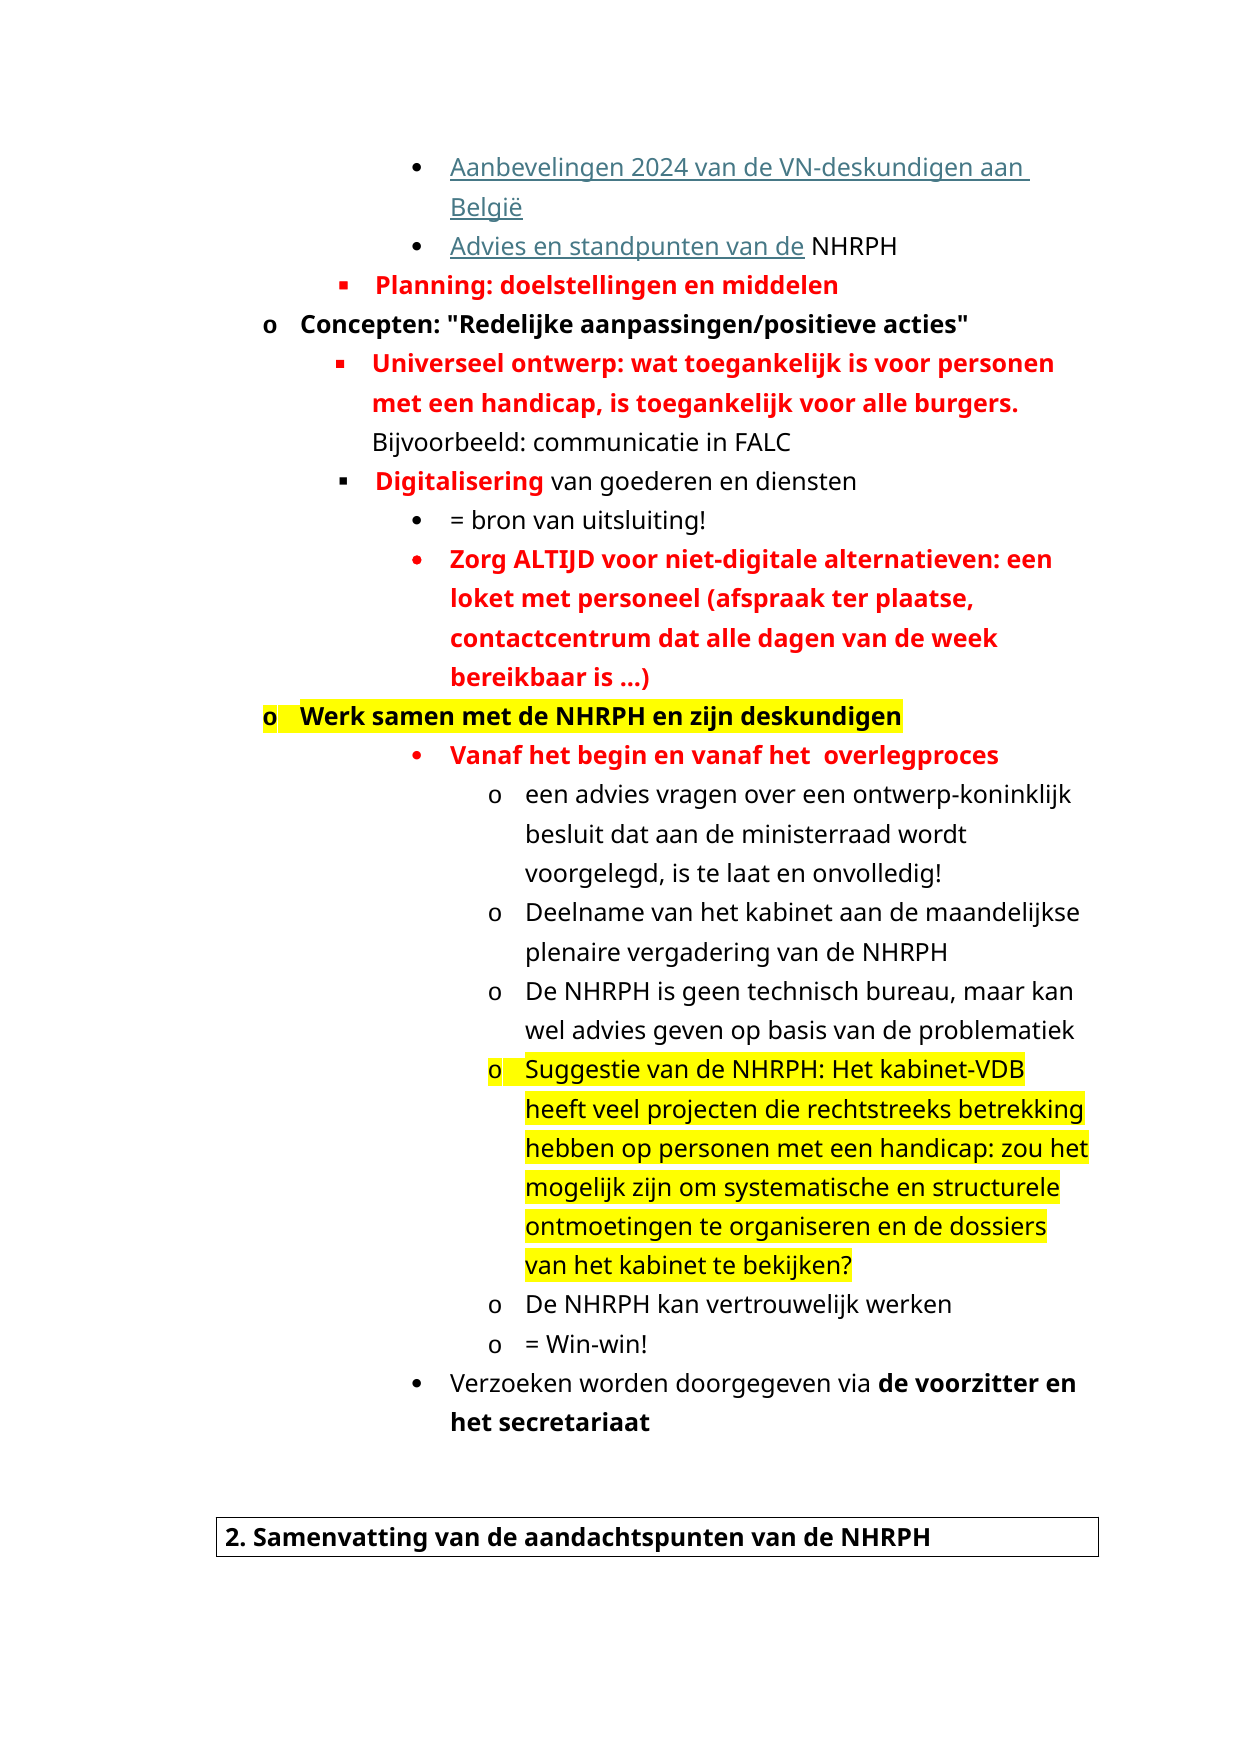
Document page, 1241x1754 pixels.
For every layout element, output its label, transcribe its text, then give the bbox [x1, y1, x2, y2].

list een advies vragen over een ontwerp-koninklijk besluit dat aan de ministerraad wordt voorgelegd, is te laat en onvolledig! [487, 777, 1090, 890]
list Advies en standpunten van de NHRPH [412, 228, 1090, 262]
list De NHRPH kan vertrouwelijk werken [487, 1287, 1090, 1321]
list Werk samen met de NHRPH en zijn deskundigen [262, 698, 1090, 733]
list = Win-win! [487, 1326, 1090, 1361]
list Concepten: "Redelijke aanpassingen/positieve acties" [262, 307, 1090, 341]
list Universeel ontwerp: wat toegankelijk is voor personen met een handicap, is toegankelijk voor alle burgers. Bijvoorbeeld: communicatie in FALC [334, 346, 1090, 458]
list Planning: doelstellingen en middelen [337, 267, 1090, 302]
list 2. Samenvatting van de aandachtspunten van de NHRPH [217, 1518, 1098, 1556]
list Deelname van het kabinet aan de maandelijkse plenaire vergadering van de NHRPH [487, 895, 1090, 968]
list Digitalisering van goederen en diensten [337, 463, 1090, 498]
list Aanbevelingen 2024 van de VN-deskundigen aan België [412, 150, 1090, 223]
list = bron van uitsluiting! [412, 503, 1090, 537]
list Vanaf het begin en vanaf het overlegproces [412, 738, 1090, 772]
list Zorg ALTIJD voor niet-digitale alternatieven: een loket met personeel (afspraak ter plaatse, contactcentrum dat alle dagen van de week bereikbaar is ...) [412, 542, 1090, 693]
list Verzoeken worden doorgegeven via de voorzitter en het secretariaat [412, 1366, 1090, 1439]
list De NHRPH is geen technisch bureau, maar kan wel advies geven op basis van de problematiek [487, 973, 1090, 1047]
list Suggestie van de NHRPH: Het kabinet-VDB heeft veel projecten die rechtstreeks betrekking hebben op personen met een handicap: zou het mogelijk zijn om systematische en structurele ontmoetingen te organiseren en de dossiers van het kabinet te bekijken? [487, 1052, 1090, 1282]
